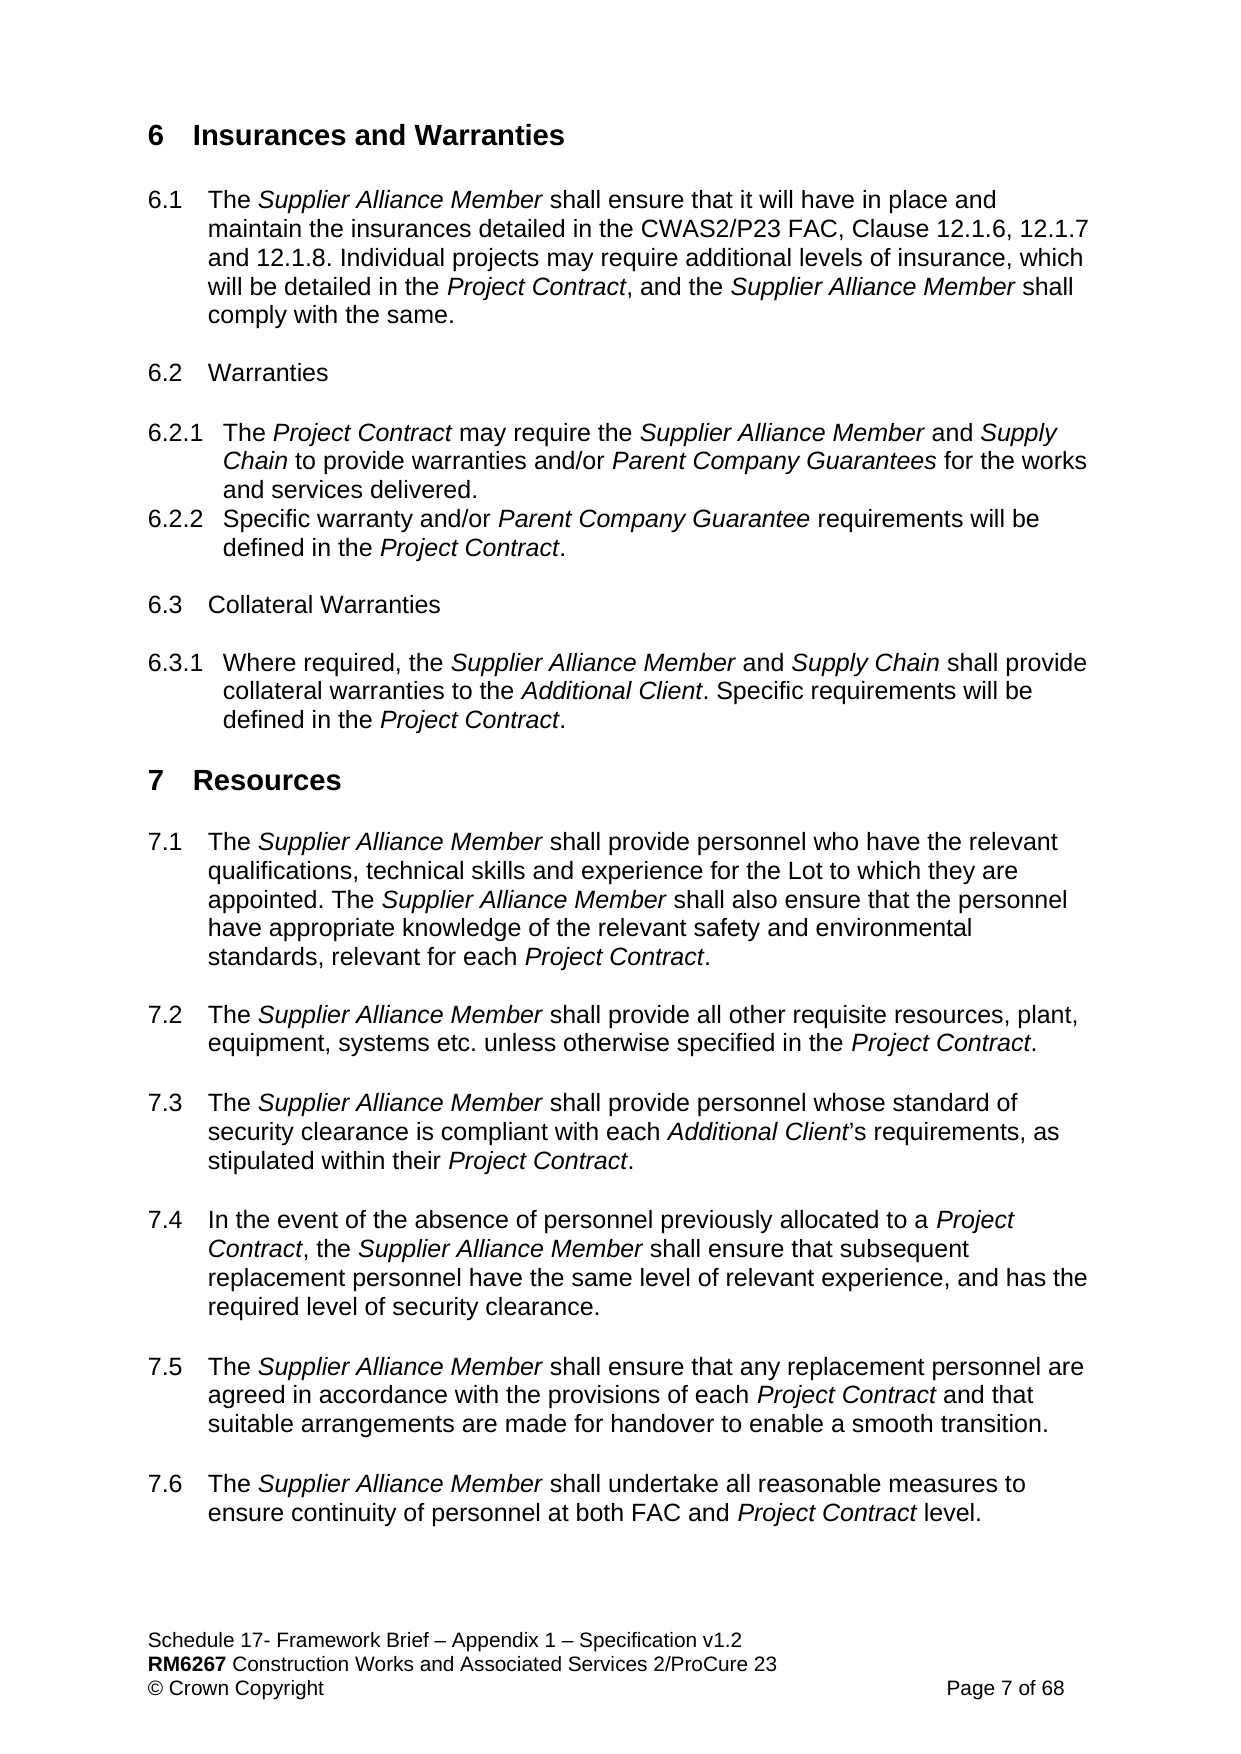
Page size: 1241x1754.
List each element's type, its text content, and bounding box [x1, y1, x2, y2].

subtitle Resources [148, 763, 1092, 796]
list Where required, the Supplier Alliance Member and Supply Chain shall provide collateral warranties to the Additional Client. Specific requirements will be defined in the Project Contract. [148, 648, 1092, 734]
list The Supplier Alliance Member shall provide all other requisite resources, plant, equipment, systems etc. unless otherwise specified in the Project Contract. [148, 1000, 1092, 1057]
subtitle Insurances and Warranties [148, 118, 1092, 152]
list Specific warranty and/or Parent Company Guarantee requirements will be defined in the Project Contract. [148, 504, 1092, 561]
list In the event of the absence of personnel previously allocated to a Project Contract, the Supplier Alliance Member shall ensure that subsequent replacement personnel have the same level of relevant experience, and has the required level of security clearance. [148, 1206, 1092, 1321]
list Warranties [148, 358, 1092, 387]
list The Supplier Alliance Member shall undertake all reasonable measures to ensure continuity of personnel at both FAC and Project Contract level. [148, 1469, 1092, 1526]
list The Supplier Alliance Member shall ensure that it will have in place and maintain the insurances detailed in the CWAS2/P23 FAC, Clause 12.1.6, 12.1.7 and 12.1.8. Individual projects may require additional levels of insurance, which will be detailed in the Project Contract, and the Supplier Alliance Member shall comply with the same. [148, 185, 1092, 329]
list The Project Contract may require the Supplier Alliance Member and Supply Chain to provide warranties and/or Parent Company Guarantees for the works and services delivered. [148, 418, 1092, 504]
list Collateral Warranties [148, 590, 1092, 619]
list The Supplier Alliance Member shall provide personnel whose standard of security clearance is compliant with each Additional Client’s requirements, as stipulated within their Project Contract. [148, 1088, 1092, 1174]
list The Supplier Alliance Member shall ensure that any replacement personnel are agreed in accordance with the provisions of each Project Contract and that suitable arrangements are made for handover to enable a smooth transition. [148, 1352, 1092, 1438]
list The Supplier Alliance Member shall provide personnel who have the relevant qualifications, technical skills and experience for the Lot to which they are appointed. The Supplier Alliance Member shall also ensure that the personnel have appropriate knowledge of the relevant safety and environmental standards, relevant for each Project Contract. [148, 827, 1092, 971]
